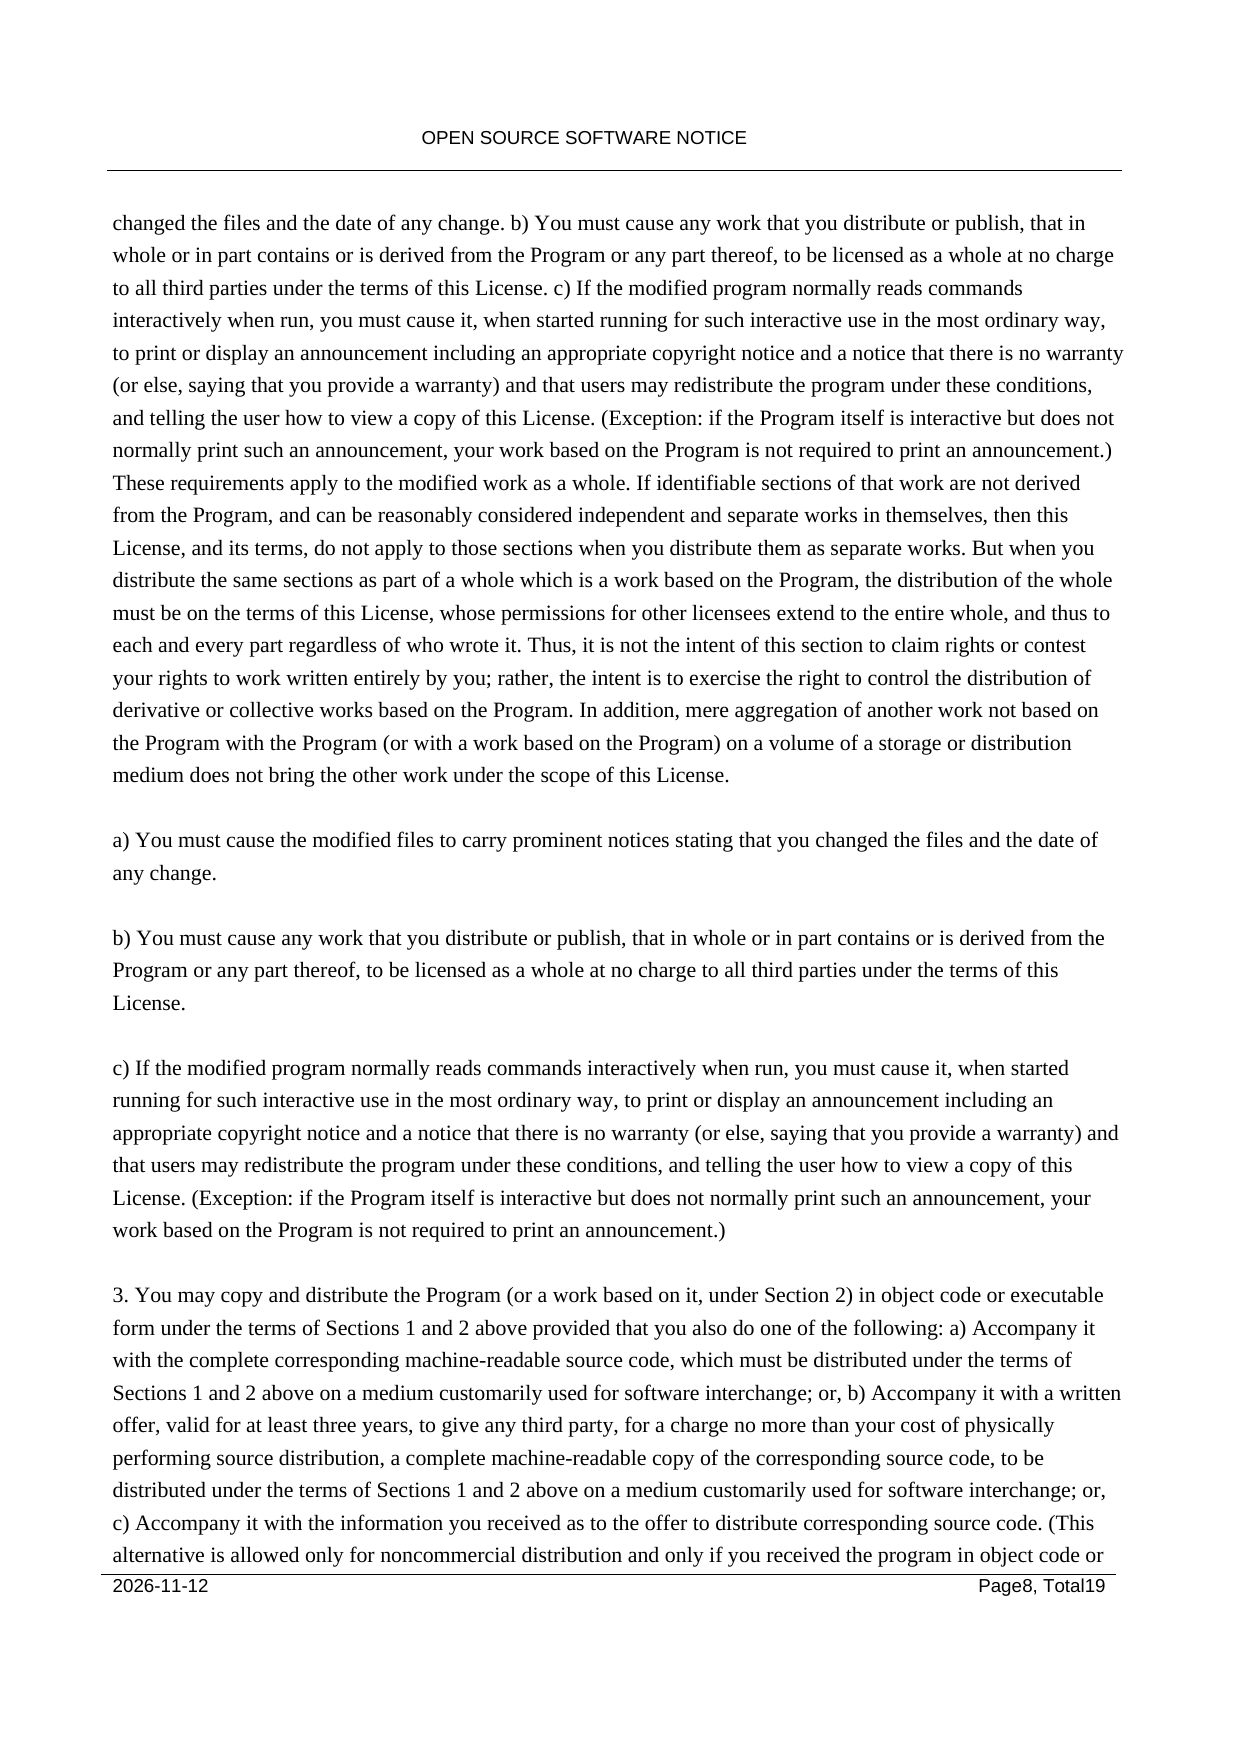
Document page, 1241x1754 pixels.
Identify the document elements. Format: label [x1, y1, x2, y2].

text [112, 206, 1128, 1571]
